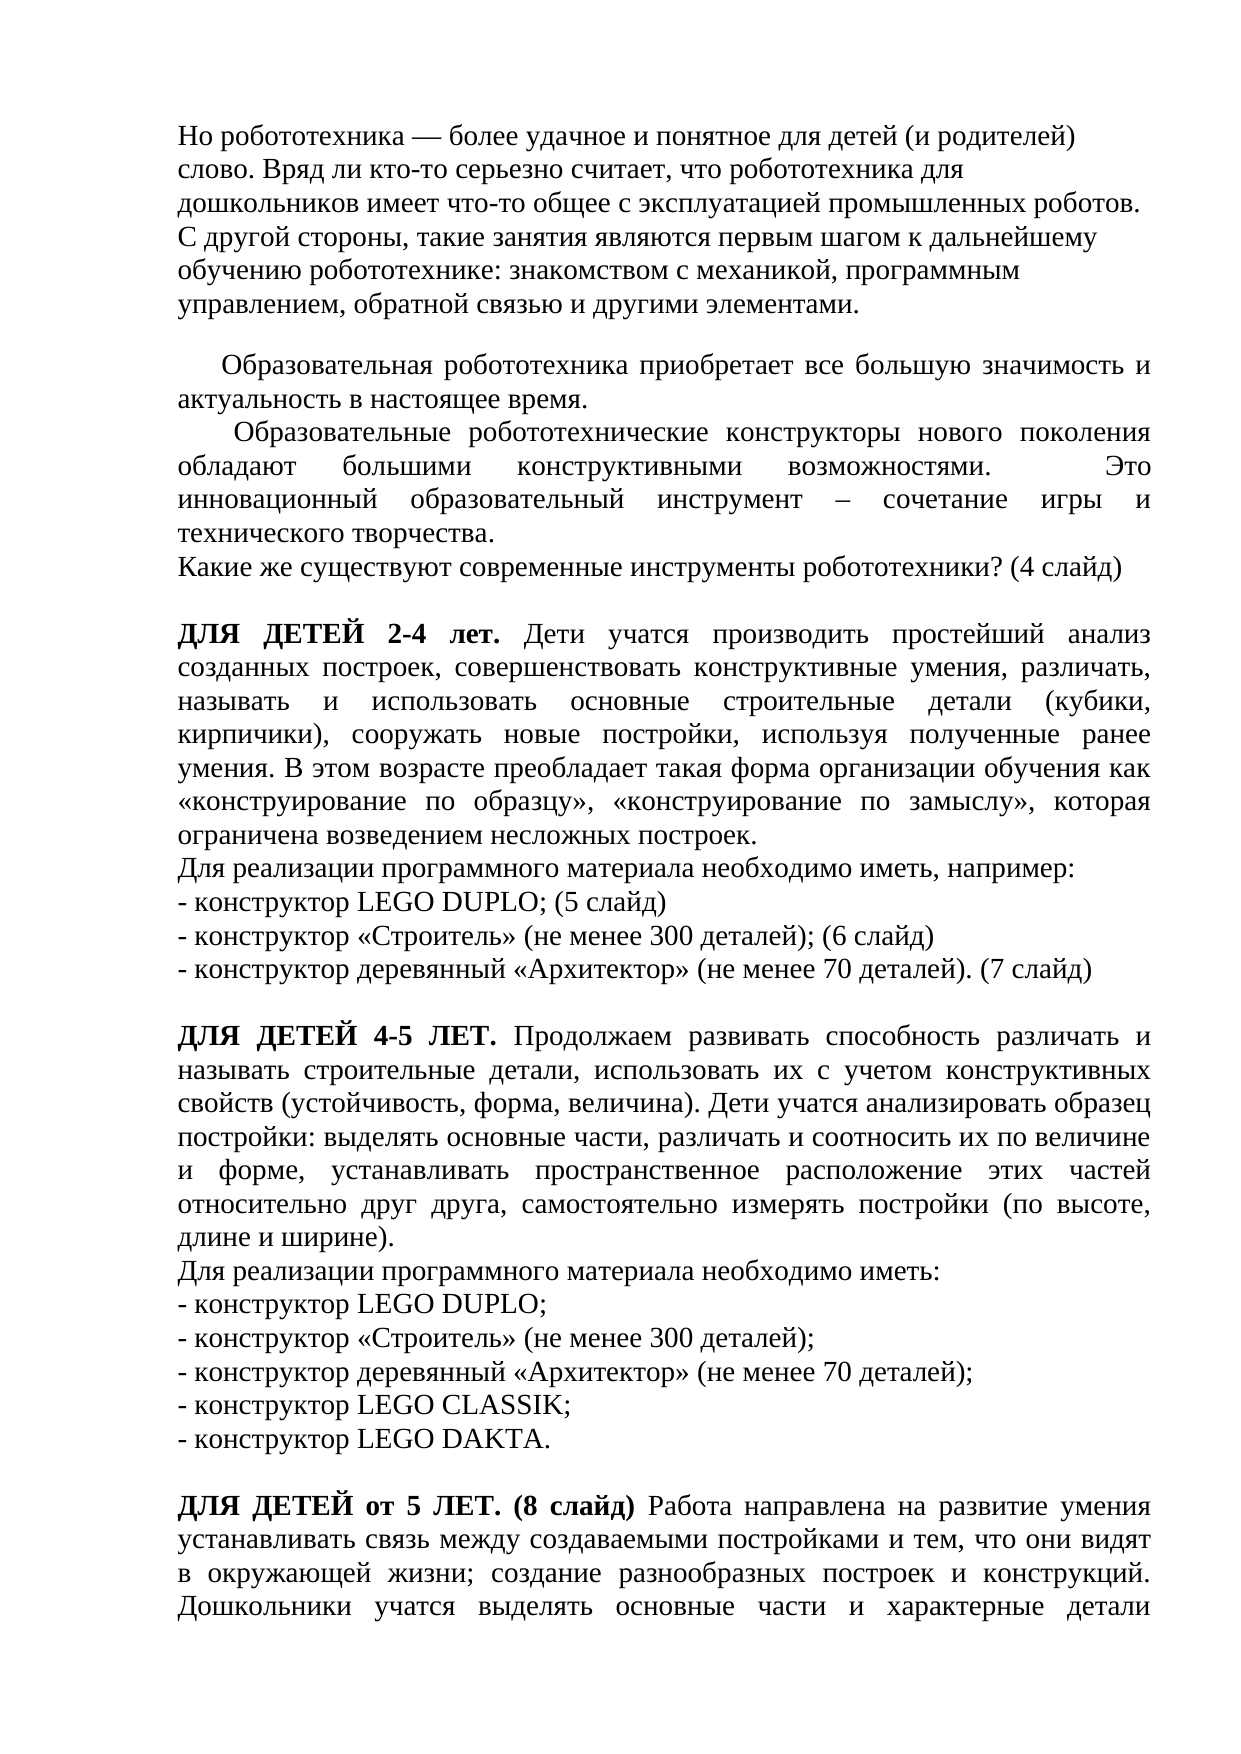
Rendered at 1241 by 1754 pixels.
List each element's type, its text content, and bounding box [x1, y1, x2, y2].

text Образовательная робототехника приобретает все большую значимость и актуальность в настоящее время. [177, 347, 1152, 414]
text - конструктор деревянный «Архитектор» (не менее 70 деталей). (7 слайд) [177, 951, 1152, 985]
text - конструктор LEGO DUPLO; (5 слайд) [177, 884, 1152, 918]
text Для реализации программного материала необходимо иметь: [177, 1253, 1152, 1287]
text - конструктор «Строитель» (не менее 300 деталей); [177, 1320, 1152, 1354]
text - конструктор LEGO DAKTA. [177, 1421, 1152, 1454]
text - конструктор LEGO DUPLO; [177, 1287, 1152, 1320]
text Образовательные робототехнические конструкторы нового поколения обладают большими конструктивными возможностями. Это инновационный образовательный инструмент – сочетание игры и технического творчества. [177, 414, 1152, 549]
text ДЛЯ ДЕТЕЙ 2-4 лет. Дети учатся производить простейший анализ созданных построек, совершенствовать конструктивные умения, различать, называть и использовать основные строительные детали (кубики, кирпичики), сооружать новые постройки, используя полученные ранее умения. В этом возрасте преобладает такая форма организации обучения как «конструирование по образцу», «конструирование по замыслу», которая ограничена возведением несложных построек. [177, 616, 1152, 851]
text - конструктор деревянный «Архитектор» (не менее 70 деталей); [177, 1354, 1152, 1387]
text - конструктор «Строитель» (не менее 300 деталей); (6 слайд) [177, 918, 1152, 951]
text Для реализации программного материала необходимо иметь, например: [177, 851, 1152, 884]
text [177, 118, 1152, 347]
text - конструктор LEGO CLASSIK; [177, 1387, 1152, 1421]
text ДЛЯ ДЕТЕЙ 4-5 ЛЕТ. Продолжаем развивать способность различать и называть строительные детали, использовать их с учетом конструктивных свойств (устойчивость, форма, величина). Дети учатся анализировать образец постройки: выделять основные части, различать и соотносить их по величине и форме, устанавливать пространственное расположение этих частей относительно друг друга, самостоятельно измерять постройки (по высоте, длине и ширине). [177, 1018, 1152, 1253]
text Какие же существуют современные инструменты робототехники? (4 слайд) [177, 549, 1152, 582]
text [177, 1488, 1152, 1622]
